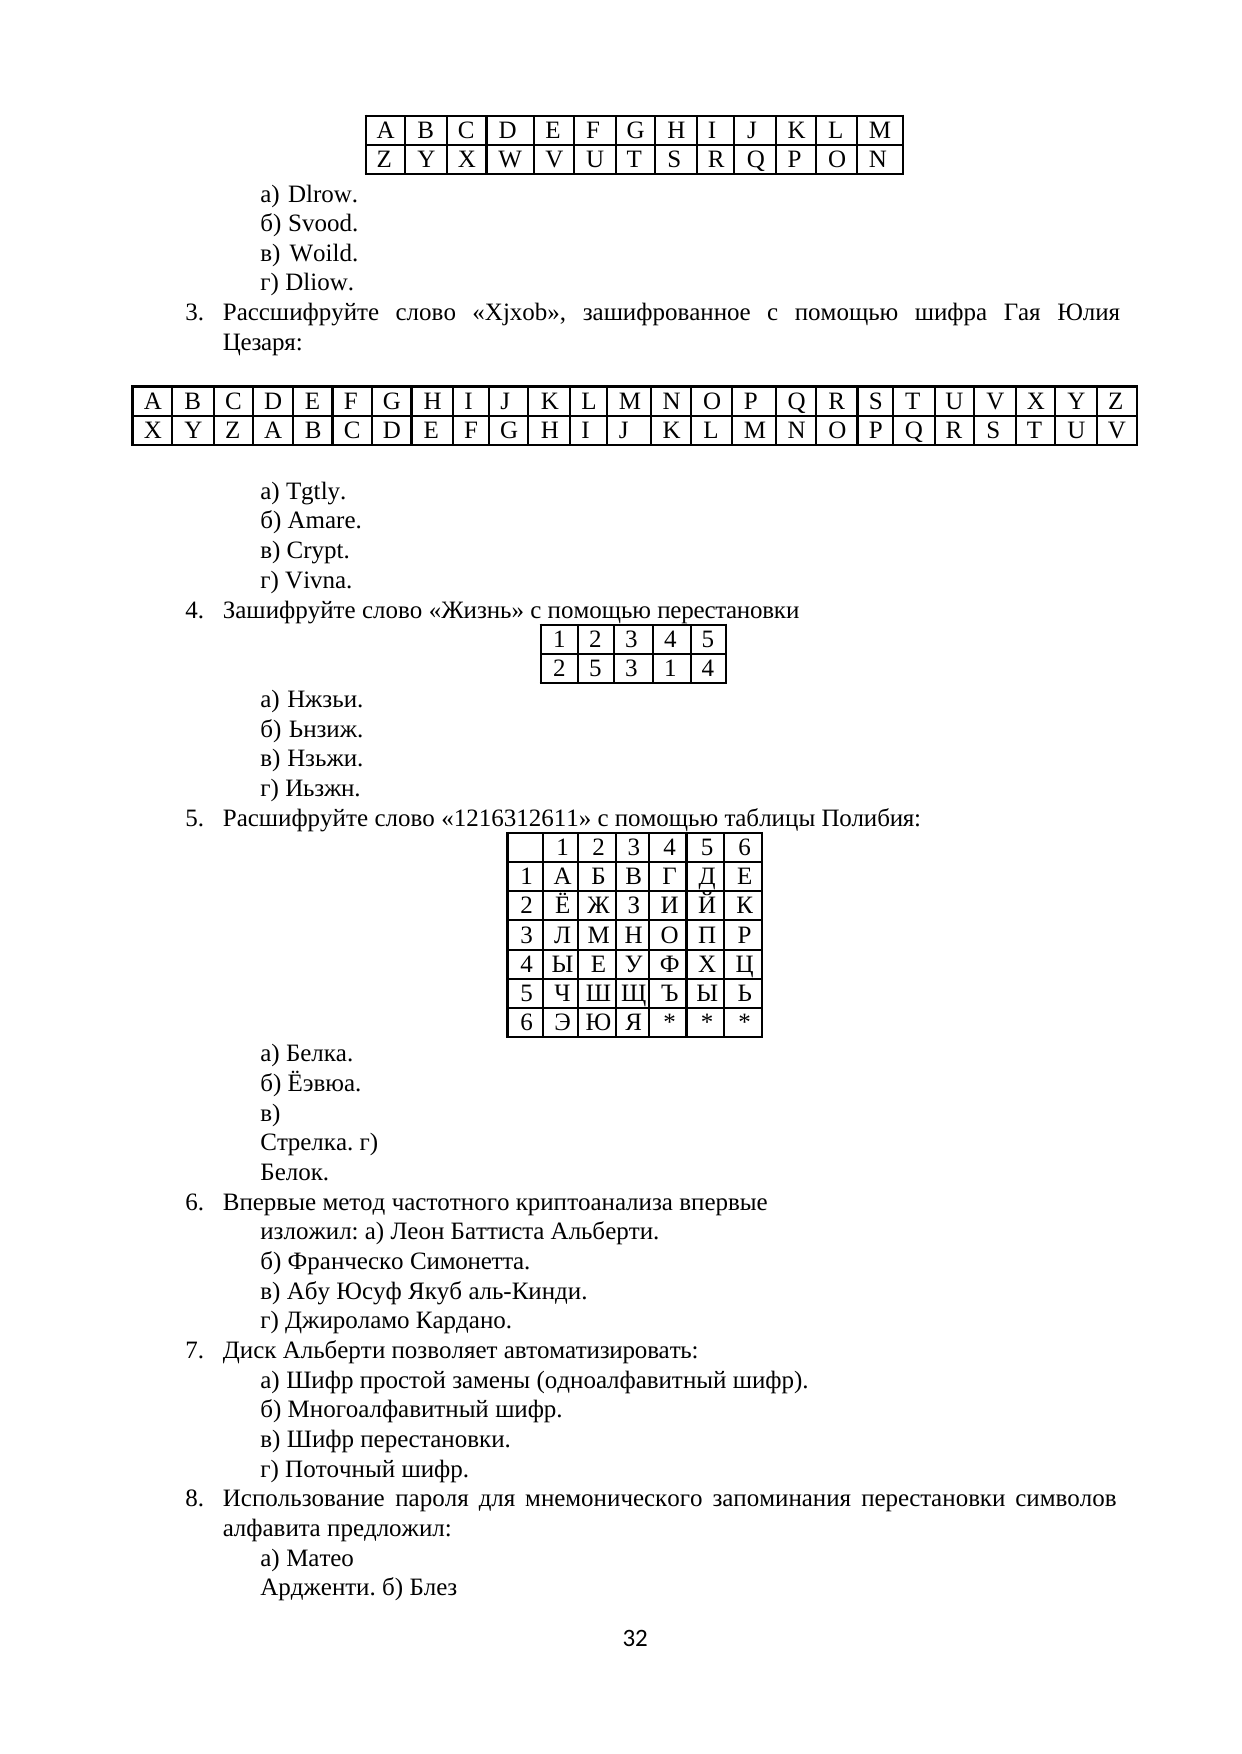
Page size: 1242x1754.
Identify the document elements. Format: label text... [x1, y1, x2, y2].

table_cell H [529, 417, 569, 444]
table_header M [608, 388, 650, 414]
table_cell 2 [542, 655, 577, 682]
table_cell Ж [579, 892, 615, 919]
table_cell J [608, 417, 650, 444]
table_cell K [652, 417, 690, 444]
table_cell U [1056, 417, 1096, 444]
table_cell X [134, 417, 171, 444]
table_cell U [575, 146, 615, 173]
table_header I [698, 117, 733, 144]
table_header J [490, 388, 527, 414]
table_cell Q [894, 417, 934, 444]
table_cell Р [725, 921, 761, 948]
table_header F [575, 117, 615, 144]
table_header L [571, 388, 606, 414]
table_header V [975, 388, 1015, 414]
table_cell 1 [509, 863, 542, 890]
table_cell F [454, 417, 488, 444]
table_header 1 [542, 626, 577, 653]
table_cell Ю [579, 1009, 615, 1036]
table_header K [777, 117, 815, 144]
table_header 6 [725, 834, 761, 861]
table_cell Ы [688, 980, 723, 1007]
table_header A [134, 388, 171, 414]
table_cell Л [544, 921, 577, 948]
table_cell У [617, 951, 648, 978]
table_header 4 [654, 626, 690, 653]
text а) Dlrow. б) Svood. в) Woild. г) Dliow. [260, 179, 358, 296]
table_cell O [817, 146, 856, 173]
table_cell 1 [654, 655, 690, 682]
table_cell Ш [579, 980, 615, 1007]
table_header T [894, 388, 934, 414]
table_cell Ц [725, 951, 761, 978]
table_header J [735, 117, 775, 144]
list Диск Альберти позволяет автоматизировать: [185, 1335, 1148, 1364]
table_cell T [617, 146, 654, 173]
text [260, 1543, 474, 1601]
table_header H [413, 388, 452, 414]
table_header K [529, 388, 569, 414]
table_header S [859, 388, 892, 414]
table_cell W [488, 146, 533, 173]
text б) Франческо Симонетта. [260, 1246, 1148, 1275]
table_header G [617, 117, 654, 144]
table_cell V [535, 146, 573, 173]
table_header Z [1098, 388, 1136, 414]
table_cell I [571, 417, 606, 444]
table_header P [733, 388, 775, 414]
text а) Нжзьи. б) Ьнзиж. в) Нзьжи. г) Иьзжн. [260, 684, 363, 802]
list Рассшифруйте слово «Xjxob», зашифрованное с помощью шифра Гая Юлия Цезаря: [185, 297, 1121, 356]
table_header B [173, 388, 213, 414]
table_cell R [698, 146, 733, 173]
table_header C [215, 388, 252, 414]
table_cell 2 [509, 892, 542, 919]
table_cell O [817, 417, 856, 444]
table_cell 4 [692, 655, 725, 682]
table_cell Q [735, 146, 775, 173]
table_cell V [1098, 417, 1136, 444]
table_cell S [975, 417, 1015, 444]
table_cell Z [367, 146, 404, 173]
table_header 5 [688, 834, 723, 861]
table_cell T [1017, 417, 1054, 444]
text а) Шифр простой замены (одноалфавитный шифр). б) Многоалфавитный шифр. [260, 1365, 818, 1423]
table_cell 5 [509, 980, 542, 1007]
table_header 3 [617, 834, 648, 861]
table_cell Ф [650, 951, 685, 978]
table_cell Д [688, 863, 723, 890]
table_cell * [688, 1009, 723, 1036]
table_header F [334, 388, 371, 414]
table_cell Х [688, 951, 723, 978]
table_cell * [725, 1009, 761, 1036]
table_cell Э [544, 1009, 577, 1036]
table_cell P [777, 146, 815, 173]
table_header A [367, 117, 404, 144]
table_cell * [650, 1009, 685, 1036]
table_cell Ы [544, 951, 577, 978]
table_header N [652, 388, 690, 414]
table_header C [448, 117, 485, 144]
list Расшифруйте слово «1216312611» с помощью таблицы Полибия: [185, 803, 1148, 832]
table_cell Й [688, 892, 723, 919]
table_cell X [448, 146, 485, 173]
table_cell C [334, 417, 371, 444]
text в) Абу Юсуф Якуб аль-Кинди. г) Джироламо Кардано. [260, 1276, 597, 1334]
table_cell D [373, 417, 410, 444]
table_cell 6 [509, 1009, 542, 1036]
table_cell Г [650, 863, 685, 890]
table_header 3 [615, 626, 652, 653]
table_cell В [617, 863, 648, 890]
table_header [509, 834, 542, 861]
text в) Шифр перестановки. г) Поточный шифр. [260, 1424, 524, 1482]
table_cell 4 [509, 951, 542, 978]
table_header 4 [650, 834, 685, 861]
table_cell Z [215, 417, 252, 444]
table_cell Ъ [650, 980, 685, 1007]
table_cell Щ [617, 980, 648, 1007]
table_header I [454, 388, 488, 414]
table_cell З [617, 892, 648, 919]
table_header M [858, 117, 902, 144]
table_header Y [1056, 388, 1096, 414]
table_cell B [294, 417, 331, 444]
table_cell E [413, 417, 452, 444]
table_header D [488, 117, 533, 144]
table_cell P [859, 417, 892, 444]
list Впервые метод частотного криптоанализа впервые изложил: а) Леон Баттиста Альберти. [185, 1187, 869, 1245]
table_cell Y [406, 146, 446, 173]
table_cell Ё [544, 892, 577, 919]
table_cell 5 [579, 655, 613, 682]
table_header E [535, 117, 573, 144]
table_cell N [858, 146, 902, 173]
table_header B [406, 117, 446, 144]
table_header U [936, 388, 973, 414]
table_header O [692, 388, 731, 414]
table_header L [817, 117, 856, 144]
table_cell А [544, 863, 577, 890]
table_header 5 [692, 626, 725, 653]
table_cell К [725, 892, 761, 919]
table_cell M [733, 417, 775, 444]
table_header R [817, 388, 856, 414]
table_cell Ч [544, 980, 577, 1007]
table_cell Я [617, 1009, 648, 1036]
table_cell G [490, 417, 527, 444]
table_header E [294, 388, 331, 414]
table_header 1 [544, 834, 577, 861]
table_header 2 [579, 626, 613, 653]
table_cell М [579, 921, 615, 948]
table_header X [1017, 388, 1054, 414]
table_cell A [254, 417, 292, 444]
table_cell 3 [509, 921, 542, 948]
table_cell Б [579, 863, 615, 890]
table_header G [373, 388, 410, 414]
table_cell И [650, 892, 685, 919]
table_cell L [692, 417, 731, 444]
table_header Q [777, 388, 815, 414]
table_cell Н [617, 921, 648, 948]
table_cell Е [725, 863, 761, 890]
text а) Белка. б) Ёэвюа. в) Стрелка. г) Белок. [260, 1038, 379, 1186]
list Использование пароля для мнемонического запоминания перестановки символов алфавита предложил: [185, 1483, 1122, 1542]
table_header D [254, 388, 292, 414]
table_cell 3 [615, 655, 652, 682]
list Зашифруйте слово «Жизнь» с помощью перестановки [185, 595, 1148, 623]
text а) Tgtly. б) Amare. в) Crypt. г) Vivna. [260, 476, 362, 593]
table_header H [656, 117, 696, 144]
table_cell Ь [725, 980, 761, 1007]
table_header 2 [579, 834, 615, 861]
table_cell Е [579, 951, 615, 978]
table_cell П [688, 921, 723, 948]
table_cell Y [173, 417, 213, 444]
table_cell S [656, 146, 696, 173]
table_cell N [777, 417, 815, 444]
table_cell О [650, 921, 685, 948]
table_cell R [936, 417, 973, 444]
